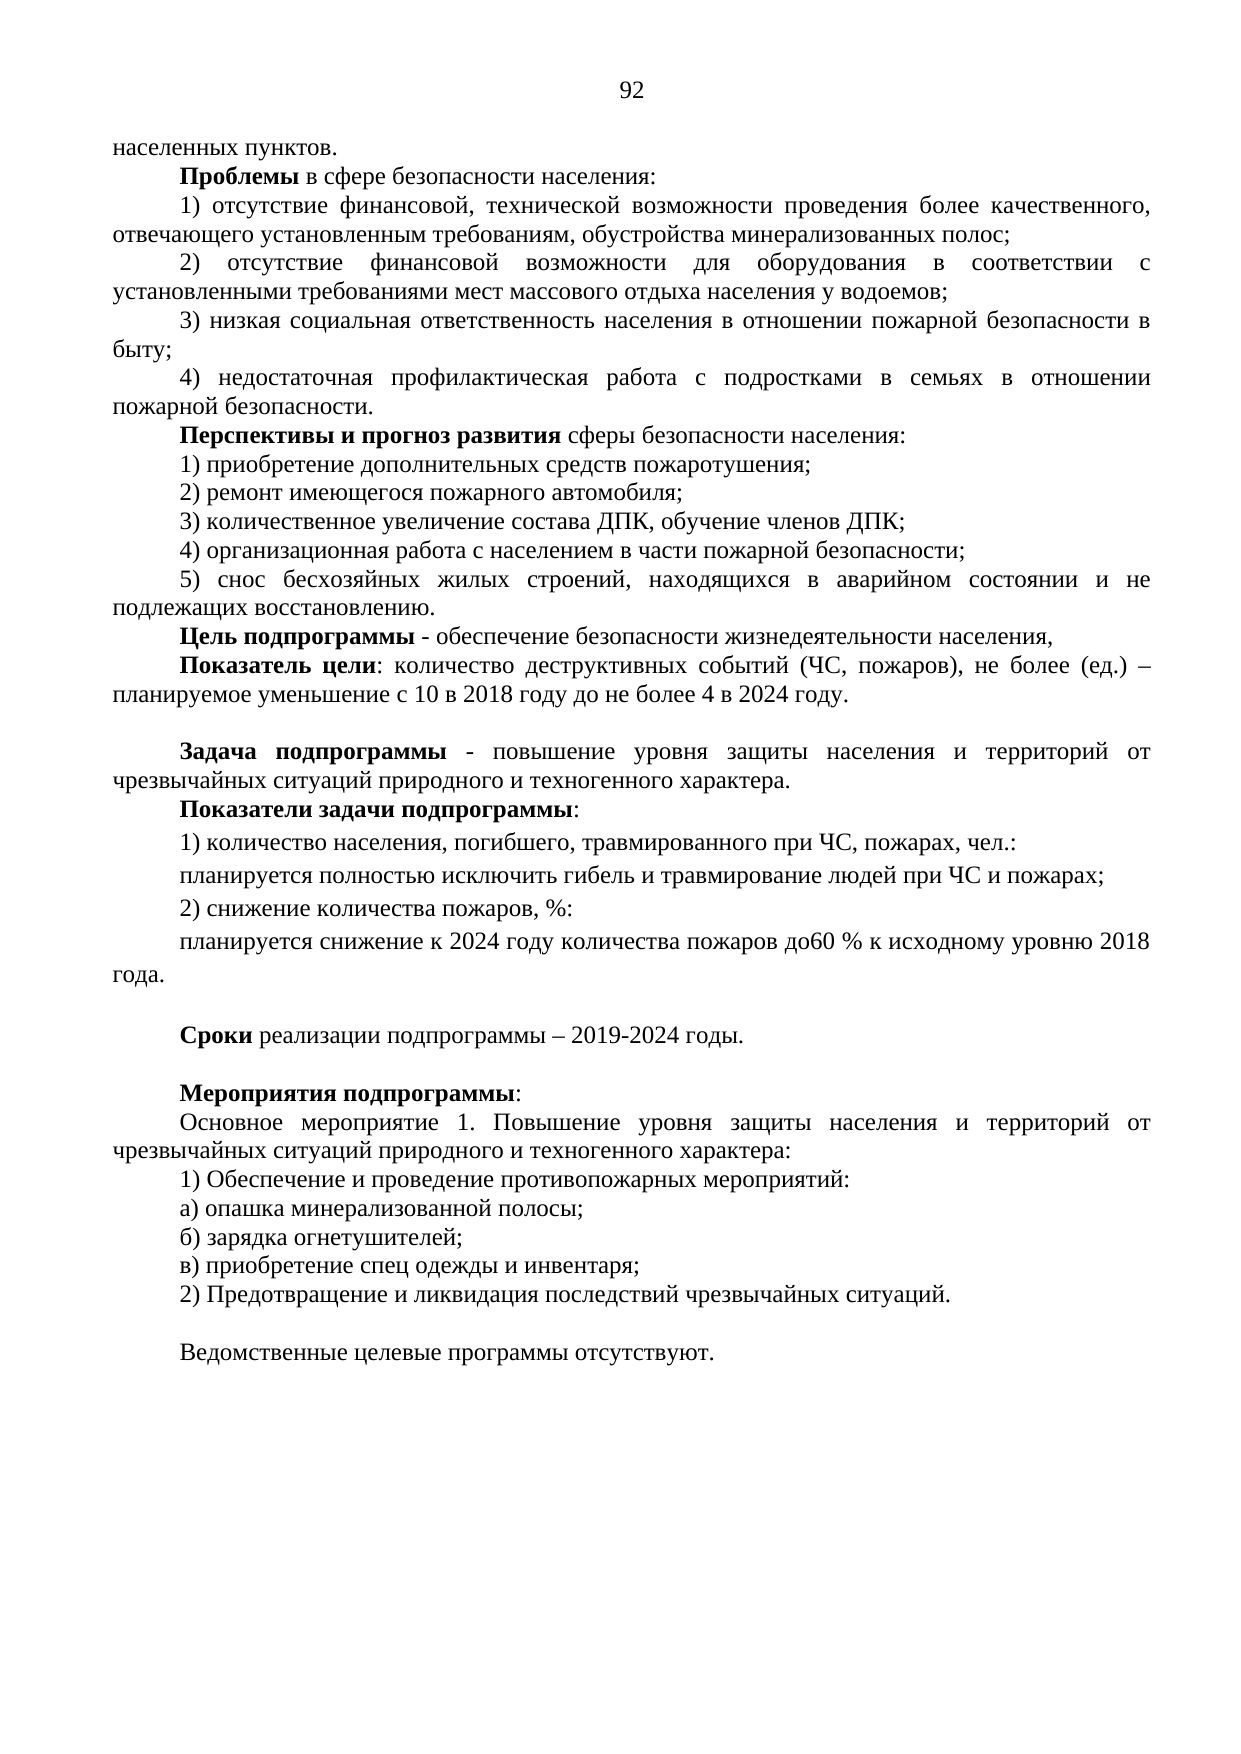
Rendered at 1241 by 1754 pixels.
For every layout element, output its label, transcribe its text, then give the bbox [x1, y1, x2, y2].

text Показатель цели: количество деструктивных событий (ЧС, пожаров), не более (ед.) – планируемое уменьшение с 10 в 2018 году до не более 4 в 2024 году. [112, 650, 1152, 707]
text 3) количественное увеличение состава ДПК, обучение членов ДПК; [112, 506, 1152, 535]
text Проблемы в сфере безопасности населения: [112, 161, 1152, 190]
text Цель подпрограммы - обеспечение безопасности жизнедеятельности населения, [112, 621, 1152, 650]
text 2) Предотвращение и ликвидация последствий чрезвычайных ситуаций. [112, 1279, 1152, 1308]
text а) опашка минерализованной полосы; [112, 1193, 1152, 1222]
text б) зарядка огнетушителей; [112, 1222, 1152, 1251]
text Ведомственные целевые программы отсутствуют. [112, 1337, 1152, 1366]
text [112, 132, 1152, 161]
text 4) недостаточная профилактическая работа с подростками в семьях в отношении пожарной безопасности. [112, 362, 1152, 420]
text планируется снижение к 2024 году количества пожаров до60 % к исходному уровню 2018 года. [112, 926, 1152, 988]
text Задача подпрограммы - повышение уровня защиты населения и территорий от чрезвычайных ситуаций природного и техногенного характера. [112, 736, 1152, 794]
text 1) приобретение дополнительных средств пожаротушения; [112, 449, 1152, 477]
text Основное мероприятие 1. Повышение уровня защиты населения и территорий от чрезвычайных ситуаций природного и техногенного характера: [112, 1107, 1152, 1164]
text Показатели задачи подпрограммы: [112, 794, 1152, 822]
text планируется полностью исключить гибель и травмирование людей при ЧС и пожарах; [112, 860, 1152, 888]
text в) приобретение спец одежды и инвентаря; [112, 1251, 1152, 1279]
text 2) снижение количества пожаров, %: [112, 893, 1152, 922]
text 3) низкая социальная ответственность населения в отношении пожарной безопасности в быту; [112, 305, 1152, 362]
text Перспективы и прогноз развития сферы безопасности населения: [112, 420, 1152, 449]
text 1) количество населения, погибшего, травмированного при ЧС, пожарах, чел.: [112, 827, 1152, 856]
text Сроки реализации подпрограммы – 2019-2024 годы. [112, 1021, 1152, 1049]
text 2) отсутствие финансовой возможности для оборудования в соответствии с установленными требованиями мест массового отдыха населения у водоемов; [112, 247, 1152, 305]
text Мероприятия подпрограммы: [112, 1078, 1152, 1107]
text 2) ремонт имеющегося пожарного автомобиля; [112, 477, 1152, 506]
text 1) Обеспечение и проведение противопожарных мероприятий: [112, 1164, 1152, 1193]
text 4) организационная работа с населением в части пожарной безопасности; [112, 535, 1152, 564]
text 1) отсутствие финансовой, технической возможности проведения более качественного, отвечающего установленным требованиям, обустройства минерализованных полос; [112, 190, 1152, 247]
text 5) снос бесхозяйных жилых строений, находящихся в аварийном состоянии и не подлежащих восстановлению. [112, 564, 1152, 621]
